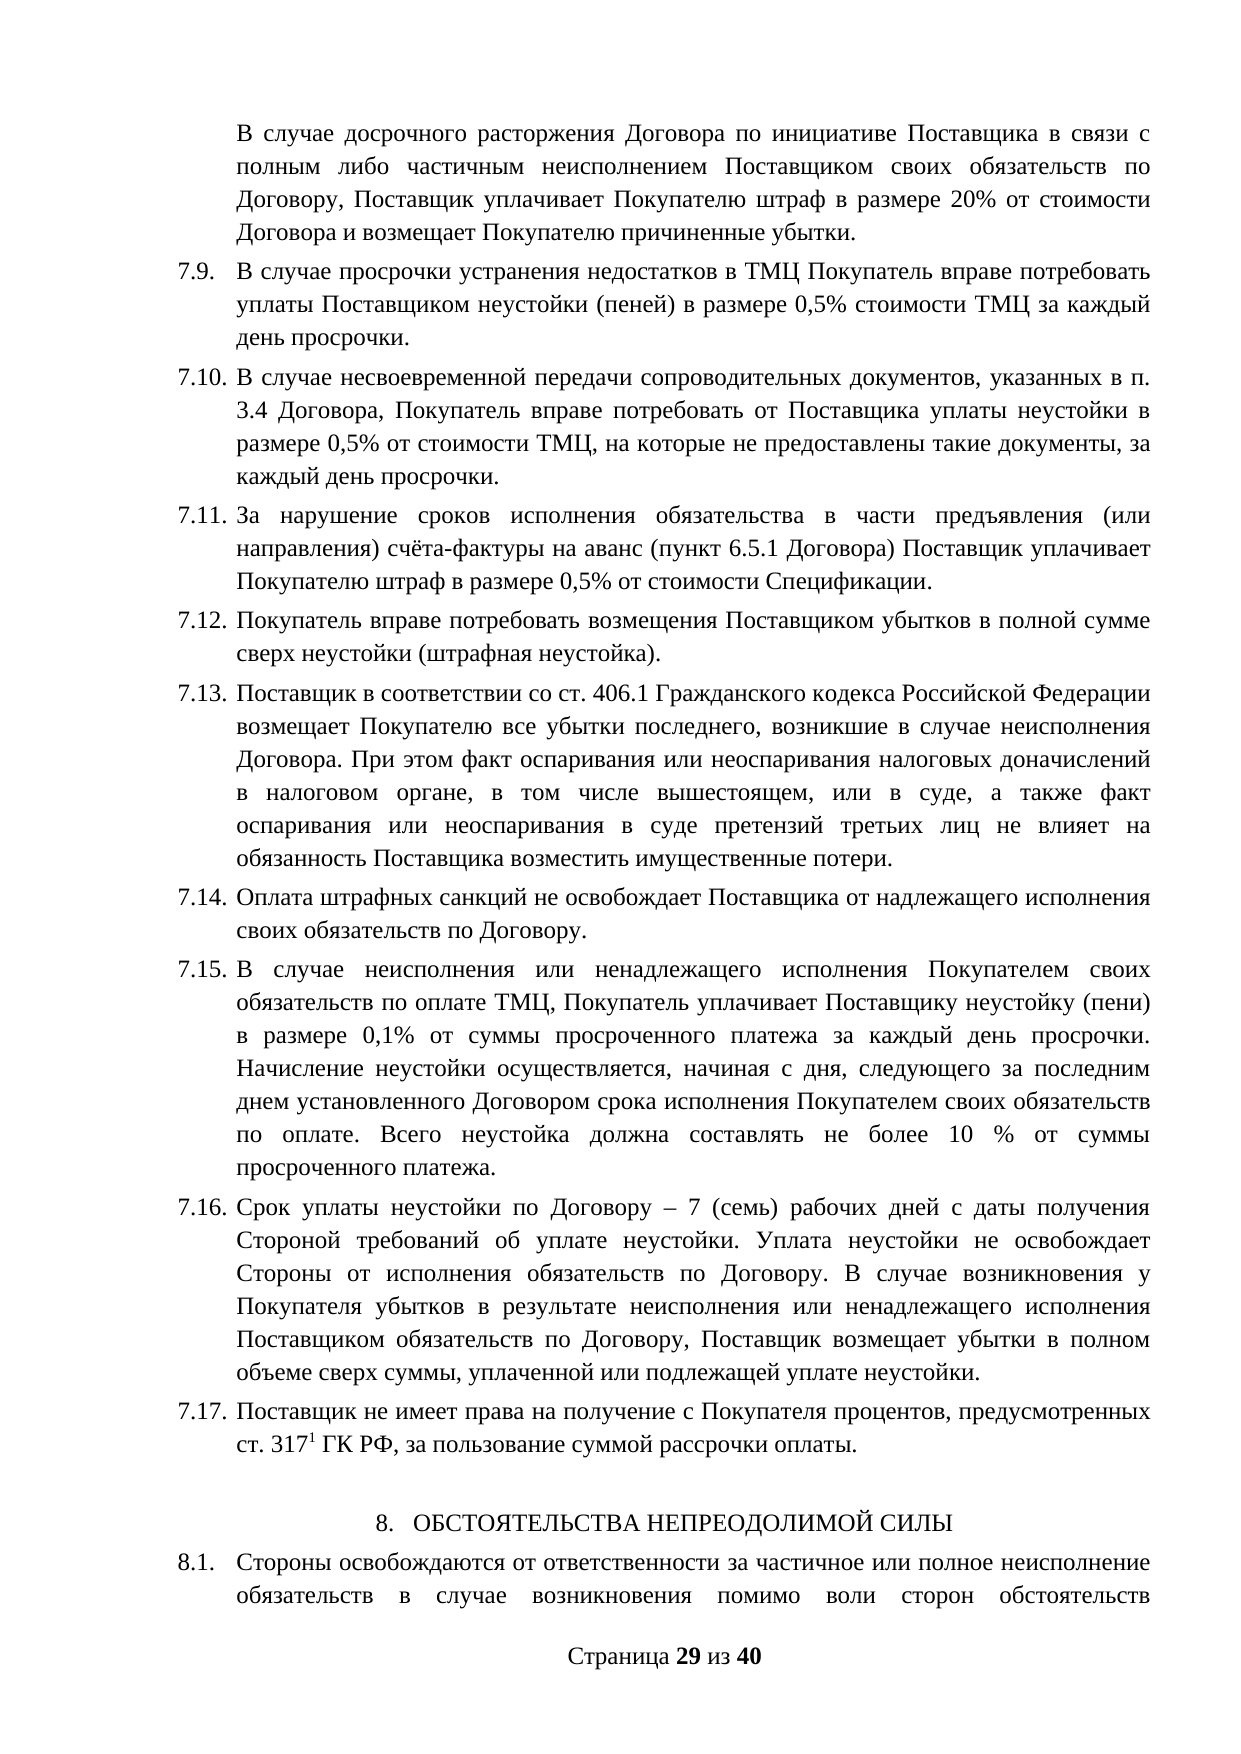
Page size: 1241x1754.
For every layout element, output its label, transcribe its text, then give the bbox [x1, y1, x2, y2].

list В случае неисполнения или ненадлежащего исполнения Покупателем своих обязательств по оплате ТМЦ, Покупатель уплачивает Поставщику неустойку (пени) в размере 0,1% от суммы просроченного платежа за каждый день просрочки. Начисление неустойки осуществляется, начиная с дня, следующего за последним днем установленного Договором срока исполнения Покупателем своих обязательств по оплате. Всего неустойка должна составлять не более 10 % от суммы просроченного платежа. [177, 954, 1152, 1181]
list Срок уплаты неустойки по Договору – 7 (семь) рабочих дней с даты получения Стороной требований об уплате неустойки. Уплата неустойки не освобождает Стороны от исполнения обязательств по Договору. В случае возникновения у Покупателя убытков в результате неисполнения или ненадлежащего исполнения Поставщиком обязательств по Договору, Поставщик возмещает убытки в полном объеме сверх суммы, уплаченной или подлежащей уплате неустойки. [177, 1192, 1152, 1386]
list В случае просрочки устранения недостатков в ТМЦ Покупатель вправе потребовать уплаты Поставщиком неустойки (пеней) в размере 0,5% стоимости ТМЦ за каждый день просрочки. [177, 256, 1152, 351]
list Оплата штрафных санкций не освобождает Поставщика от надлежащего исполнения своих обязательств по Договору. [177, 882, 1152, 944]
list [177, 1547, 1152, 1609]
list В случае досрочного расторжения Договора по инициативе Поставщика в связи с полным либо частичным неисполнением Поставщиком своих обязательств по Договору, Поставщик уплачивает Покупателю штраф в размере 20% от стоимости Договора и возмещает Покупателю причиненные убытки. [236, 118, 1152, 246]
list Покупатель вправе потребовать возмещения Поставщиком убытков в полной сумме сверх неустойки (штрафная неустойка). [177, 605, 1152, 667]
list За нарушение сроков исполнения обязательства в части предъявления (или направления) счёта-фактуры на аванс (пункт 6.5.1 Договора) Поставщик уплачивает Покупателю штраф в размере 0,5% от стоимости Спецификации. [177, 500, 1152, 595]
list Поставщик в соответствии со ст. 406.1 Гражданского кодекса Российской Федерации возмещает Покупателю все убытки последнего, возникшие в случае неисполнения Договора. При этом факт оспаривания или неоспаривания налоговых доначислений в налоговом органе, в том числе вышестоящем, или в суде, а также факт оспаривания или неоспаривания в суде претензий третьих лиц не влияет на обязанность Поставщика возместить имущественные потери. [177, 678, 1152, 872]
list Поставщик не имеет права на получение с Покупателя процентов, предусмотренных ст. 3171 ГК РФ, за пользование суммой рассрочки оплаты. [177, 1396, 1152, 1458]
list В случае несвоевременной передачи сопроводительных документов, указанных в п. 3.4 Договора, Покупатель вправе потребовать от Поставщика уплаты неустойки в размере 0,5% от стоимости ТМЦ, на которые не предоставлены такие документы, за каждый день просрочки. [177, 362, 1152, 489]
list ОБСТОЯТЕЛЬСТВА НЕПРЕОДОЛИМОЙ СИЛЫ [177, 1508, 1152, 1536]
